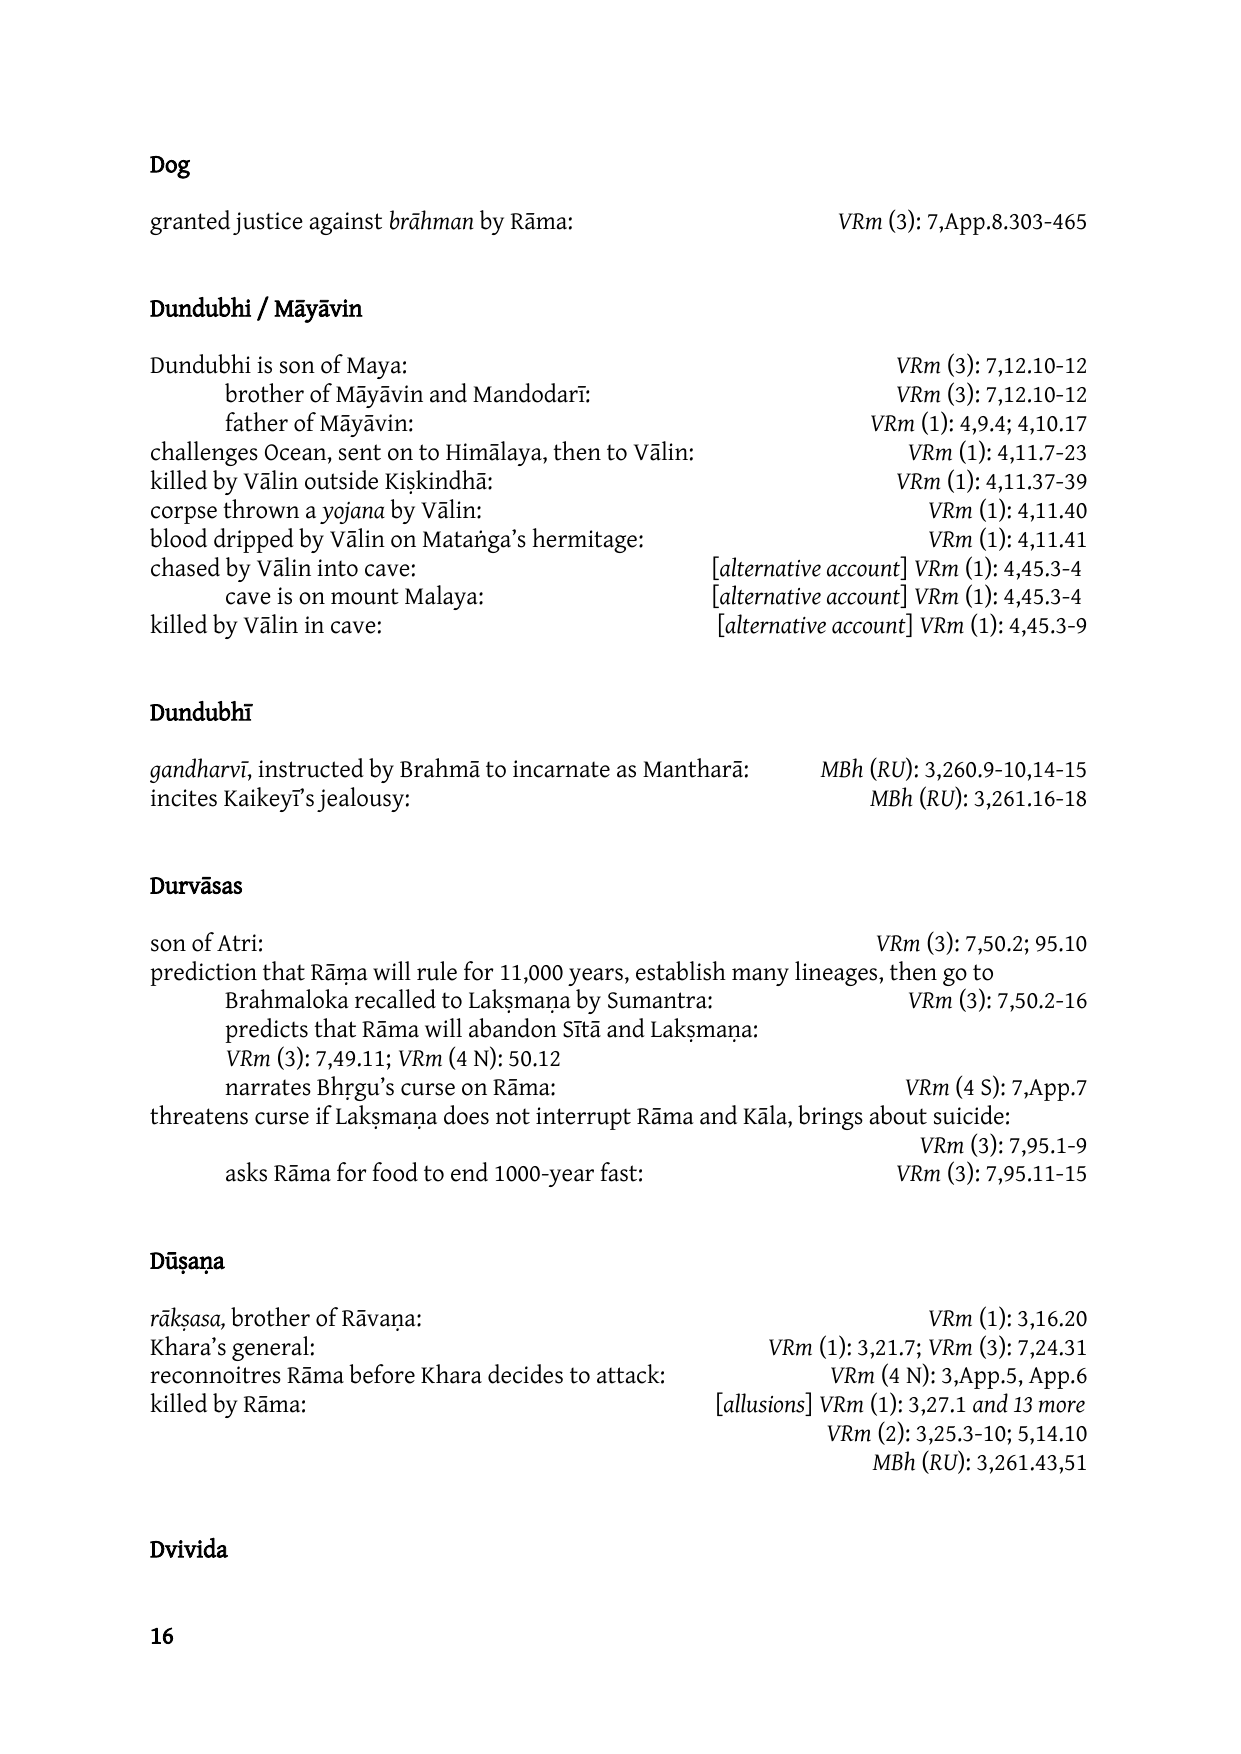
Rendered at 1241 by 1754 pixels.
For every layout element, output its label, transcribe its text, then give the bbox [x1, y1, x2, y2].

text predicts that Rāma will abandon Sītā and Lakṣmaṇa: VRm (3): 7,49.11; VRm (4 N): 50.12 [150, 1016, 1090, 1073]
text Khara’s general: VRm (1): 3,21.7; VRm (3): 7,24.31 [150, 1333, 1090, 1362]
text reconnoitres Rāma before Khara decides to attack: VRm (4 N): 3,App.5, App.6 [150, 1362, 1090, 1391]
text killed by Vālin outside Kiṣkindhā: VRm (1): 4,11.37-39 [150, 467, 1090, 496]
text chased by Vālin into cave: [alternative account] VRm (1): 4,45.3-4 [150, 554, 1090, 583]
text Dundubhi is son of Maya: VRm (3): 7,12.10-12 [150, 352, 1090, 381]
text Dundubhī [150, 698, 1090, 727]
text killed by Rāma: [allusions] VRm (1): 3,27.1 and 13 more [150, 1391, 1090, 1419]
text blood dripped by Vālin on Mataṅga’s hermitage: VRm (1): 4,11.41 [150, 525, 1090, 554]
text prediction that Rāṃa will rule for 11,000 years, establish many lineages, then go to Brahmaloka recalled to Lakṣmaṇa by Sumantra: VRm (3): 7,50.2-16 [150, 958, 1090, 1016]
text brother of Māyāvin and Mandodarī: VRm (3): 7,12.10-12 [150, 381, 1090, 410]
text corpse thrown a yojana by Vālin: VRm (1): 4,11.40 [150, 496, 1090, 525]
text VRm (2): 3,25.3-10; 5,14.10 [150, 1419, 1090, 1448]
text incites Kaikeyī’s jealousy: MBh (RU): 3,261.16-18 [150, 785, 1090, 814]
text father of Māyāvin: VRm (1): 4,9.4; 4,10.17 [150, 410, 1090, 438]
text granted justice against brāhman by Rāma: VRm (3): 7,App.8.303-465 [150, 208, 1090, 237]
text killed by Vālin in cave: [alternative account] VRm (1): 4,45.3-9 [150, 612, 1090, 641]
text MBh (RU): 3,261.43,51 [150, 1448, 1090, 1477]
text Dvivida [150, 1535, 1090, 1564]
text rākṣasa, brother of Rāvaṇa: VRm (1): 3,16.20 [150, 1304, 1090, 1333]
text son of Atri: VRm (3): 7,50.2; 95.10 [150, 929, 1090, 958]
text Durvāsas [150, 871, 1090, 900]
text cave is on mount Malaya: [alternative account] VRm (1): 4,45.3-4 [150, 583, 1090, 612]
subtitle Dundubhi / Māyāvin [150, 294, 1090, 323]
text challenges Ocean, sent on to Himālaya, then to Vālin: VRm (1): 4,11.7-23 [150, 438, 1090, 467]
text gandharvī, instructed by Brahmā to incarnate as Mantharā: MBh (RU): 3,260.9-10,14-15 [150, 756, 1090, 785]
text threatens curse if Lakṣmaṇa does not interrupt Rāma and Kāla, brings about suicide: VRm (3): 7,95.1-9 [150, 1102, 1090, 1160]
text narrates Bhṛgu’s curse on Rāma: VRm (4 S): 7,App.7 [150, 1073, 1090, 1102]
text asks Rāma for food to end 1000-year fast: VRm (3): 7,95.11-15 [150, 1160, 1090, 1189]
subtitle Dūṣaṇa [150, 1246, 1090, 1275]
text Dog [150, 150, 1090, 179]
